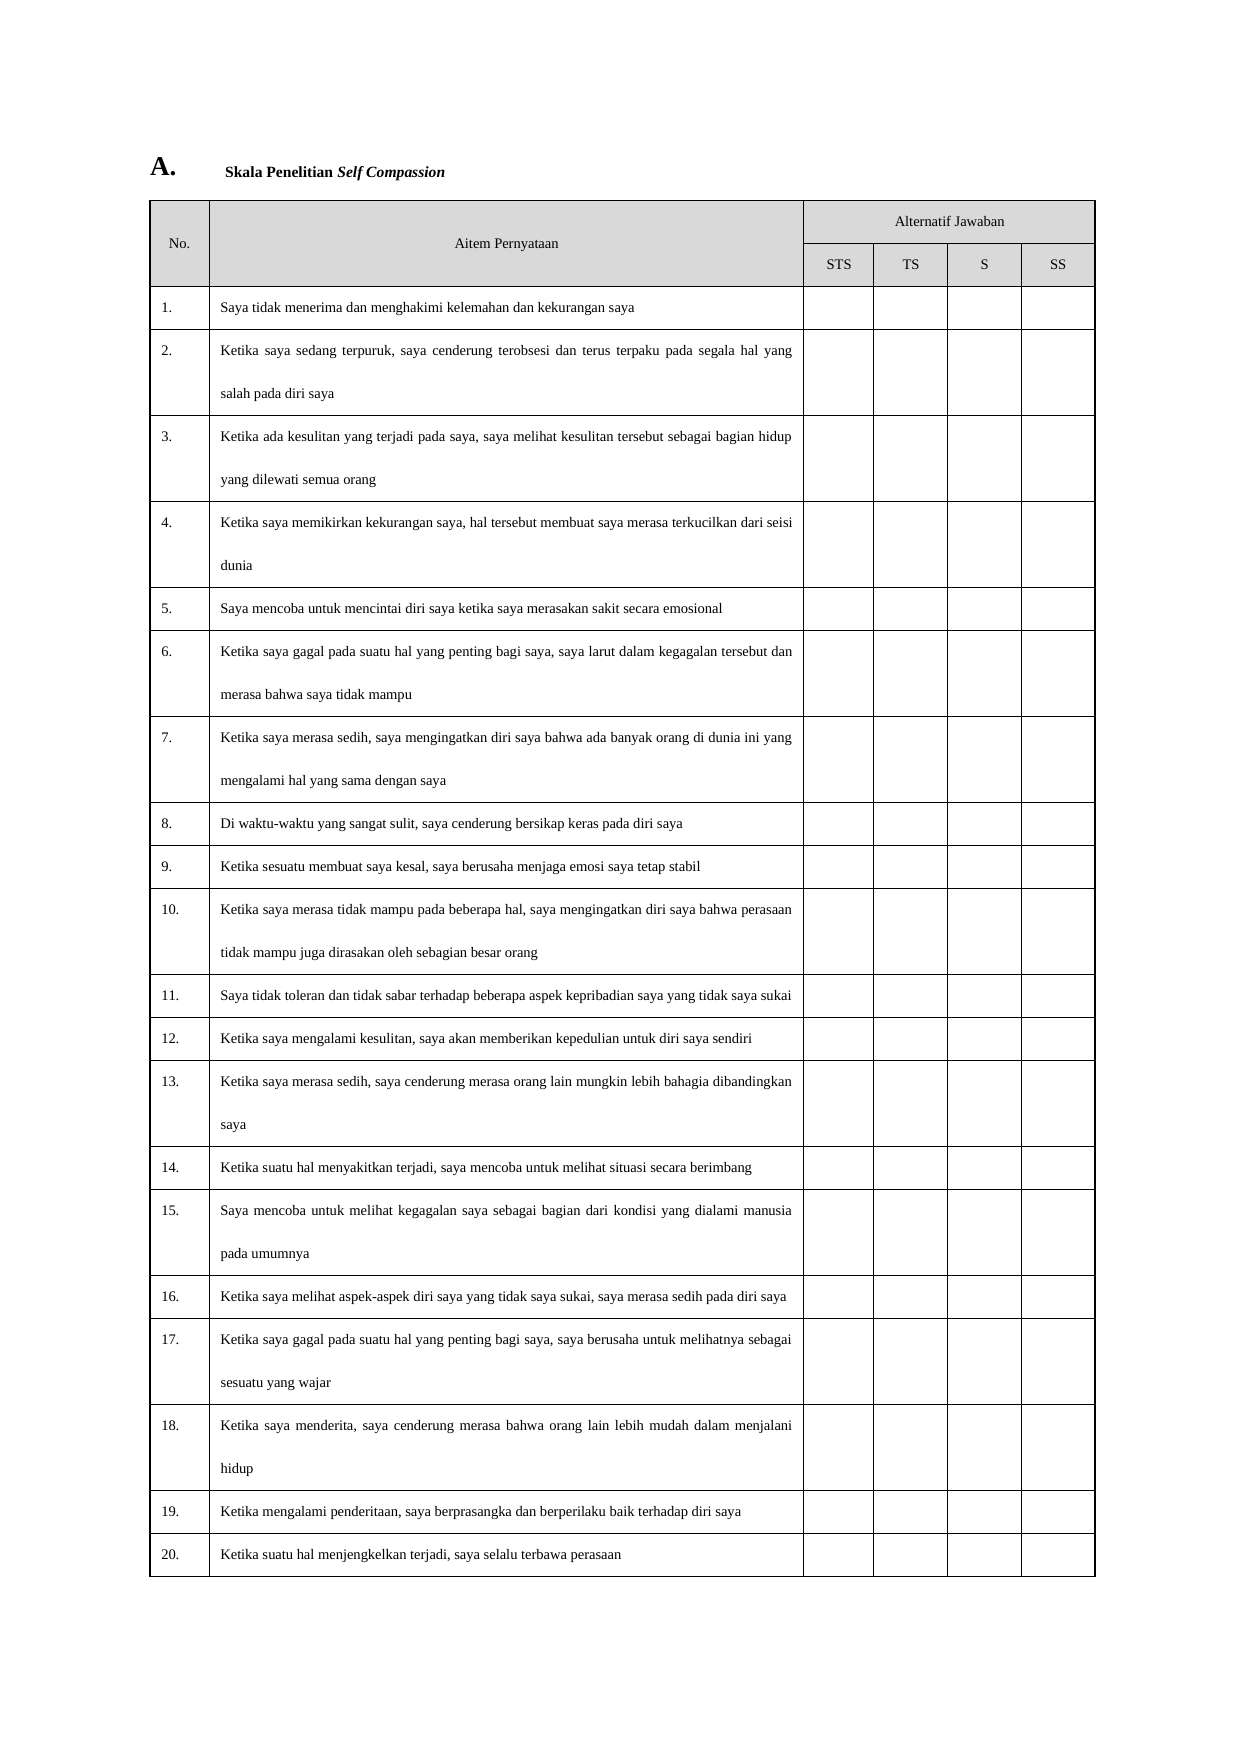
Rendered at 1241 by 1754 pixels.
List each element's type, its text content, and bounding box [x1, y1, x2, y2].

table_cell [948, 717, 1021, 802]
table_cell 13. [151, 1061, 209, 1146]
table_cell [1022, 1276, 1094, 1318]
table_cell [804, 889, 873, 974]
table_cell 8. [151, 803, 209, 845]
table_cell [1022, 717, 1094, 802]
table_cell [948, 1190, 1021, 1275]
table_cell [804, 588, 873, 630]
table_cell [1022, 287, 1094, 329]
table_cell [804, 1534, 873, 1576]
table_cell [874, 502, 947, 587]
table_cell [1022, 1061, 1094, 1146]
table_cell [874, 1190, 947, 1275]
table_cell [948, 803, 1021, 845]
table_cell [874, 717, 947, 802]
table_cell [1022, 1147, 1094, 1189]
table_cell TS [874, 244, 947, 286]
table_cell [948, 1147, 1021, 1189]
table_header Alternatif Jawaban [804, 201, 1094, 243]
table_cell 7. [151, 717, 209, 802]
table_cell [804, 287, 873, 329]
table_cell [948, 975, 1021, 1017]
table_cell [1022, 889, 1094, 974]
table_cell 19. [151, 1491, 209, 1533]
table_cell [804, 975, 873, 1017]
table_cell [948, 502, 1021, 587]
table_cell [948, 1405, 1021, 1490]
table_cell 14. [151, 1147, 209, 1189]
table_cell Ketika sesuatu membuat saya kesal, saya berusaha menjaga emosi saya tetap stabil [210, 846, 803, 888]
table_cell [1022, 1319, 1094, 1404]
table_cell Ketika saya gagal pada suatu hal yang penting bagi saya, saya larut dalam kegagalan tersebut dan merasa bahwa saya tidak mampu [210, 631, 803, 716]
table_cell [948, 1534, 1021, 1576]
table_cell [874, 846, 947, 888]
table_cell [1022, 1491, 1094, 1533]
table_cell [804, 846, 873, 888]
table_cell 20. [151, 1534, 209, 1576]
table_cell Ketika saya merasa sedih, saya mengingatkan diri saya bahwa ada banyak orang di dunia ini yang mengalami hal yang sama dengan saya [210, 717, 803, 802]
table_cell [1022, 330, 1094, 415]
table_cell [874, 416, 947, 501]
table_cell 16. [151, 1276, 209, 1318]
table_cell 10. [151, 889, 209, 974]
table_cell [874, 1534, 947, 1576]
table_cell 6. [151, 631, 209, 716]
table_cell Ketika saya mengalami kesulitan, saya akan memberikan kepedulian untuk diri saya sendiri [210, 1018, 803, 1060]
table_cell [874, 631, 947, 716]
table_cell 5. [151, 588, 209, 630]
table_cell Ketika suatu hal menyakitkan terjadi, saya mencoba untuk melihat situasi secara berimbang [210, 1147, 803, 1189]
table_cell Saya mencoba untuk melihat kegagalan saya sebagai bagian dari kondisi yang dialami manusia pada umumnya [210, 1190, 803, 1275]
table_cell Ketika saya melihat aspek-aspek diri saya yang tidak saya sukai, saya merasa sedih pada diri saya [210, 1276, 803, 1318]
table_cell [948, 287, 1021, 329]
table_cell Ketika mengalami penderitaan, saya berprasangka dan berperilaku baik terhadap diri saya [210, 1491, 803, 1533]
table_cell [874, 1147, 947, 1189]
table_cell [1022, 975, 1094, 1017]
table_cell 9. [151, 846, 209, 888]
table_cell 18. [151, 1405, 209, 1490]
table_cell [948, 631, 1021, 716]
table_cell [874, 287, 947, 329]
table_cell [804, 631, 873, 716]
table_cell [874, 330, 947, 415]
table_cell Saya tidak menerima dan menghakimi kelemahan dan kekurangan saya [210, 287, 803, 329]
table_cell Saya tidak toleran dan tidak sabar terhadap beberapa aspek kepribadian saya yang tidak saya sukai [210, 975, 803, 1017]
table_cell 3. [151, 416, 209, 501]
table_cell [804, 717, 873, 802]
table_header No. [151, 201, 209, 286]
table_cell [1022, 631, 1094, 716]
table_cell [804, 1061, 873, 1146]
table_cell [874, 1018, 947, 1060]
table_cell [804, 416, 873, 501]
table_cell [948, 1319, 1021, 1404]
table_cell [804, 1018, 873, 1060]
table_cell [1022, 502, 1094, 587]
table_cell [874, 1405, 947, 1490]
table_cell 12. [151, 1018, 209, 1060]
table_cell Ketika suatu hal menjengkelkan terjadi, saya selalu terbawa perasaan [210, 1534, 803, 1576]
table_cell 11. [151, 975, 209, 1017]
table_cell Ketika saya menderita, saya cenderung merasa bahwa orang lain lebih mudah dalam menjalani hidup [210, 1405, 803, 1490]
table_cell [948, 1018, 1021, 1060]
table_cell [874, 1319, 947, 1404]
table_cell [1022, 1534, 1094, 1576]
table_cell [1022, 803, 1094, 845]
table_cell [948, 889, 1021, 974]
table_cell Ketika ada kesulitan yang terjadi pada saya, saya melihat kesulitan tersebut sebagai bagian hidup yang dilewati semua orang [210, 416, 803, 501]
table_cell [804, 1319, 873, 1404]
table_cell [1022, 846, 1094, 888]
table_cell Ketika saya merasa tidak mampu pada beberapa hal, saya mengingatkan diri saya bahwa perasaan tidak mampu juga dirasakan oleh sebagian besar orang [210, 889, 803, 974]
table_cell [1022, 1190, 1094, 1275]
table_cell [948, 846, 1021, 888]
table_cell [874, 803, 947, 845]
table_cell [1022, 1405, 1094, 1490]
table_cell 4. [151, 502, 209, 587]
table_cell STS [804, 244, 873, 286]
table_cell [804, 330, 873, 415]
table_cell 2. [151, 330, 209, 415]
table_cell [1022, 1018, 1094, 1060]
table_cell 1. [151, 287, 209, 329]
table_cell [874, 1061, 947, 1146]
table_cell [804, 1147, 873, 1189]
table_cell [804, 1405, 873, 1490]
table_cell [948, 330, 1021, 415]
table_cell Ketika saya gagal pada suatu hal yang penting bagi saya, saya berusaha untuk melihatnya sebagai sesuatu yang wajar [210, 1319, 803, 1404]
table_cell [804, 1491, 873, 1533]
table_cell [1022, 416, 1094, 501]
table_cell [1022, 588, 1094, 630]
table_cell [874, 889, 947, 974]
table_cell [948, 1491, 1021, 1533]
table_cell [948, 1276, 1021, 1318]
table_cell [874, 1276, 947, 1318]
table_cell [804, 1276, 873, 1318]
table_cell [874, 588, 947, 630]
table_cell Ketika saya memikirkan kekurangan saya, hal tersebut membuat saya merasa terkucilkan dari seisi dunia [210, 502, 803, 587]
table_cell [948, 588, 1021, 630]
table_cell Ketika saya sedang terpuruk, saya cenderung terobsesi dan terus terpaku pada segala hal yang salah pada diri saya [210, 330, 803, 415]
table_cell SS [1022, 244, 1094, 286]
table_cell [804, 1190, 873, 1275]
table_cell [948, 416, 1021, 501]
table_cell [804, 803, 873, 845]
table_cell [874, 1491, 947, 1533]
table_header Aitem Pernyataan [210, 201, 803, 286]
table_cell S [948, 244, 1021, 286]
list Skala Penelitian Self Compassion [150, 150, 1090, 181]
table_cell [874, 975, 947, 1017]
table_cell [804, 502, 873, 587]
table_cell Ketika saya merasa sedih, saya cenderung merasa orang lain mungkin lebih bahagia dibandingkan saya [210, 1061, 803, 1146]
table_cell Di waktu-waktu yang sangat sulit, saya cenderung bersikap keras pada diri saya [210, 803, 803, 845]
table_cell 15. [151, 1190, 209, 1275]
table_cell Saya mencoba untuk mencintai diri saya ketika saya merasakan sakit secara emosional [210, 588, 803, 630]
table_cell 17. [151, 1319, 209, 1404]
table_cell [948, 1061, 1021, 1146]
